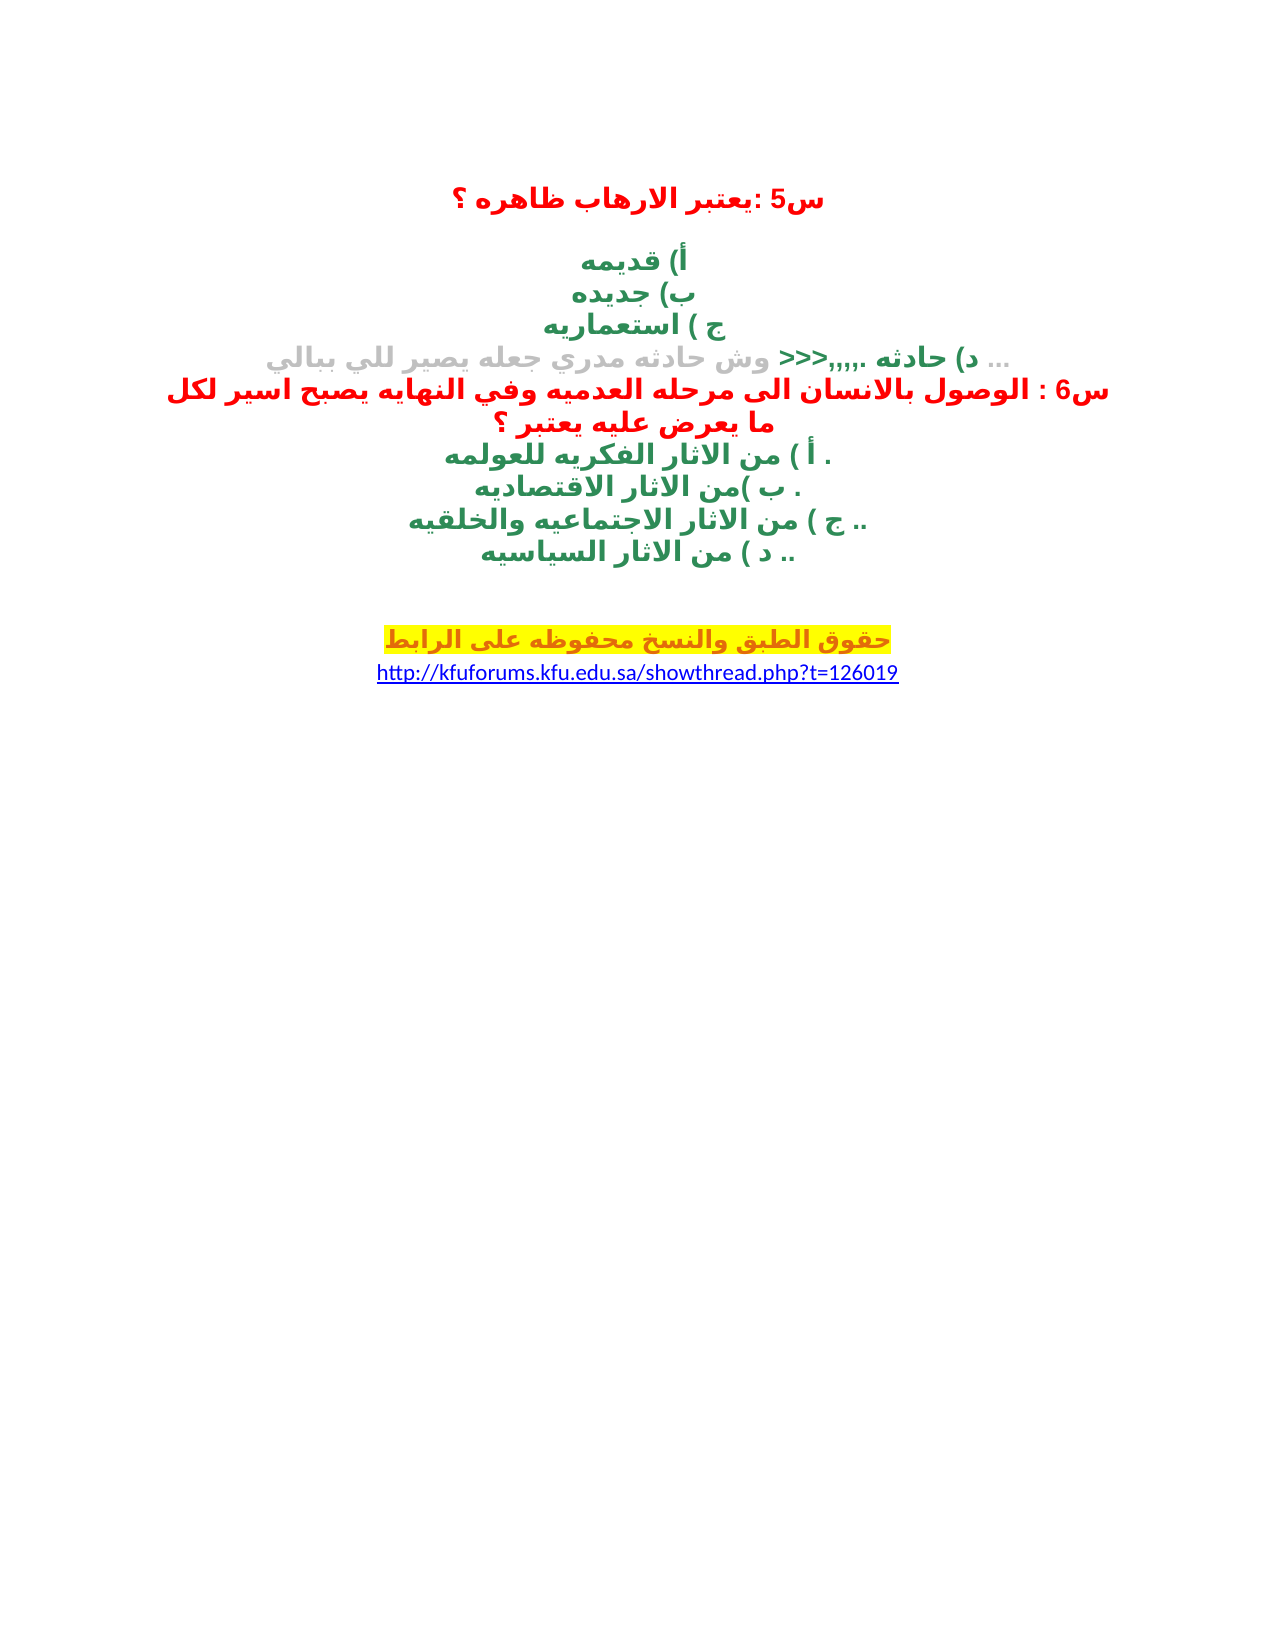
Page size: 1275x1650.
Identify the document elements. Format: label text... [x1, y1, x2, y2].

text حقوق الطبق والنسخ محفوظه على الرابط http://kfuforums.kfu.edu.sa/showthread.php?t=126019 [150, 625, 1125, 686]
text س5 :يعتبر الارهاب ظاهره ؟ أ) قديمه ب) جديده ج ) استعماريه د) حادثه .,,,,<<< وش حادثه مدري جعله يصير للي ببالي ... س6 : الوصول بالانسان الى مرحله العدميه وفي النهايه يصبح اسير لكل ما يعرض عليه يعتبر ؟ أ ) من الاثار الفكريه للعولمه . ب )من الاثار الاقتصاديه . ج ) من الاثار الاجتماعيه والخلقيه .. د ) من الاثار السياسيه .. [150, 150, 1125, 596]
